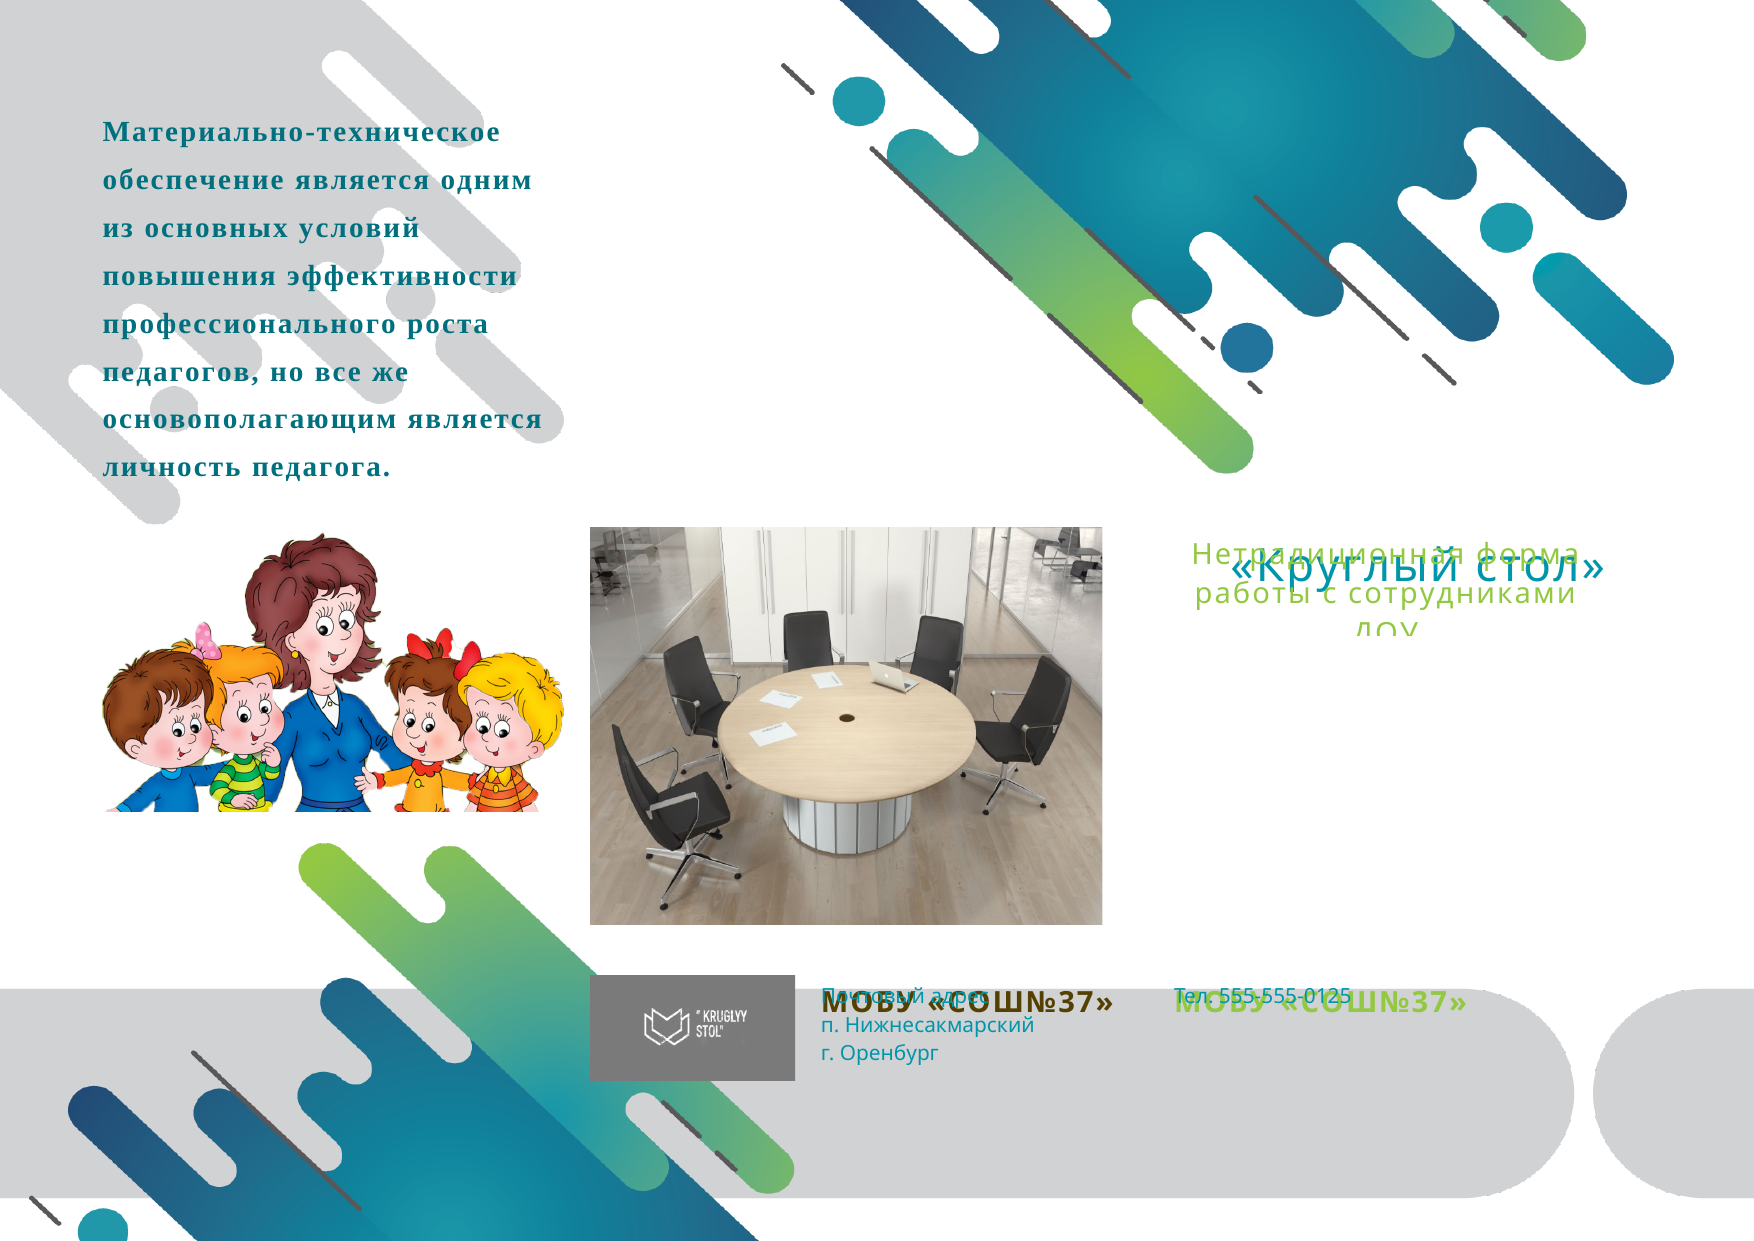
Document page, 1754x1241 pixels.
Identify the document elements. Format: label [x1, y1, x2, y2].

table_cell [579, 527, 1157, 976]
table_cell [1157, 527, 1669, 976]
table_cell [1157, 976, 1669, 1132]
table_header [1157, 97, 1669, 527]
table_cell [85, 527, 579, 976]
picture [0, 0, 1754, 1241]
table_cell [579, 976, 803, 1132]
table_cell [803, 976, 1157, 1132]
table_header [579, 97, 1157, 527]
table_cell [85, 976, 579, 1132]
table_header [85, 97, 579, 527]
